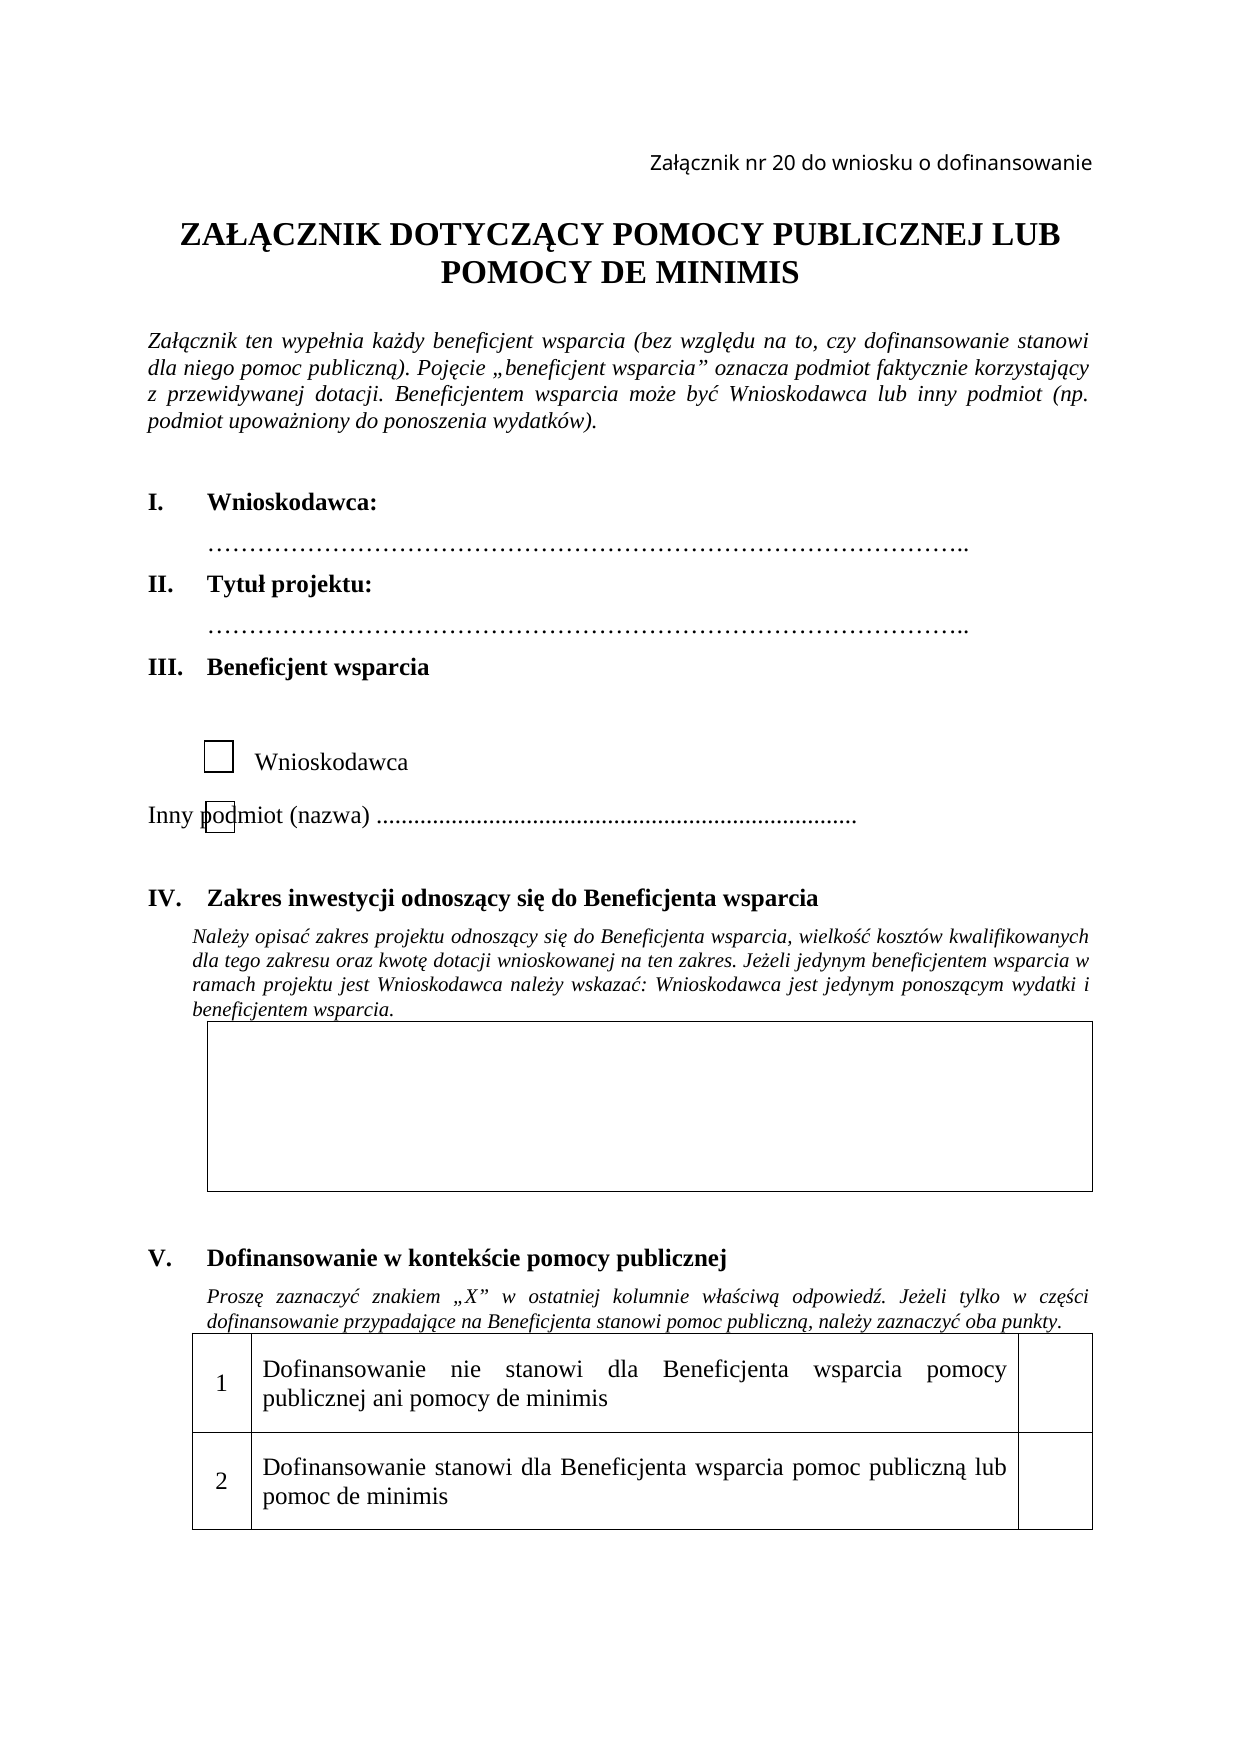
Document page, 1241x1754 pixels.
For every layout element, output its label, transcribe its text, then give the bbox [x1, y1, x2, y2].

table_cell [1019, 1433, 1092, 1529]
list Beneficjent wsparcia [148, 652, 1093, 681]
text Inny podmiot (nazwa) ............................................................................. [235, 801, 1093, 829]
table_header [1019, 1334, 1092, 1432]
list Zakres inwestycji odnoszący się do Beneficjenta wsparcia [148, 883, 1093, 912]
text Należy opisać zakres projektu odnoszący się do Beneficjenta wsparcia, wielkość kosztów kwalifikowanych dla tego zakresu oraz kwotę dotacji wnioskowanej na ten zakres. Jeżeli jedynym beneficjentem wsparcia w ramach projektu jest Wnioskodawca należy wskazać: Wnioskodawca jest jedynym ponoszącym wydatki i beneficjentem wsparcia. [192, 924, 1093, 1021]
list Wnioskodawca: [148, 487, 1093, 516]
table_cell Dofinansowanie stanowi dla Beneficjenta wsparcia pomoc publiczną lub pomoc de minimis [252, 1433, 1018, 1529]
text ……………………………………………………………………………….. [207, 528, 1093, 557]
text Załącznik nr 20 do wniosku o dofinansowanie [148, 148, 1093, 176]
text Wnioskodawca [148, 747, 1093, 776]
list Tytuł projektu: [148, 569, 1093, 598]
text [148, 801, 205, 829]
table_header [208, 1022, 1092, 1191]
table_header 1 [193, 1334, 251, 1432]
text Proszę zaznaczyć znakiem „X” w ostatniej kolumnie właściwą odpowiedź. Jeżeli tylko w części dofinansowanie przypadające na Beneficjenta stanowi pomoc publiczną, należy zaznaczyć oba punkty. [207, 1284, 1093, 1333]
list Dofinansowanie w kontekście pomocy publicznej [148, 1243, 1093, 1272]
text Załącznik ten wypełnia każdy beneficjent wsparcia (bez względu na to, czy dofinansowanie stanowi dla niego pomoc publiczną). Pojęcie „beneficjent wsparcia” oznacza podmiot faktycznie korzystający z przewidywanej dotacji. Beneficjentem wsparcia może być Wnioskodawca lub inny podmiot (np. podmiot upoważniony do ponoszenia wydatków). [148, 328, 1093, 433]
table_cell 2 [193, 1433, 251, 1529]
text ……………………………………………………………………………….. [207, 611, 1093, 639]
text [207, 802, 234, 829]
text ZAŁĄCZNIK DOTYCZĄCY POMOCY PUBLICZNEJ LUB POMOCY DE MINIMIS [148, 214, 1093, 291]
table_header Dofinansowanie nie stanowi dla Beneficjenta wsparcia pomocy publicznej ani pomocy de minimis [252, 1334, 1018, 1432]
